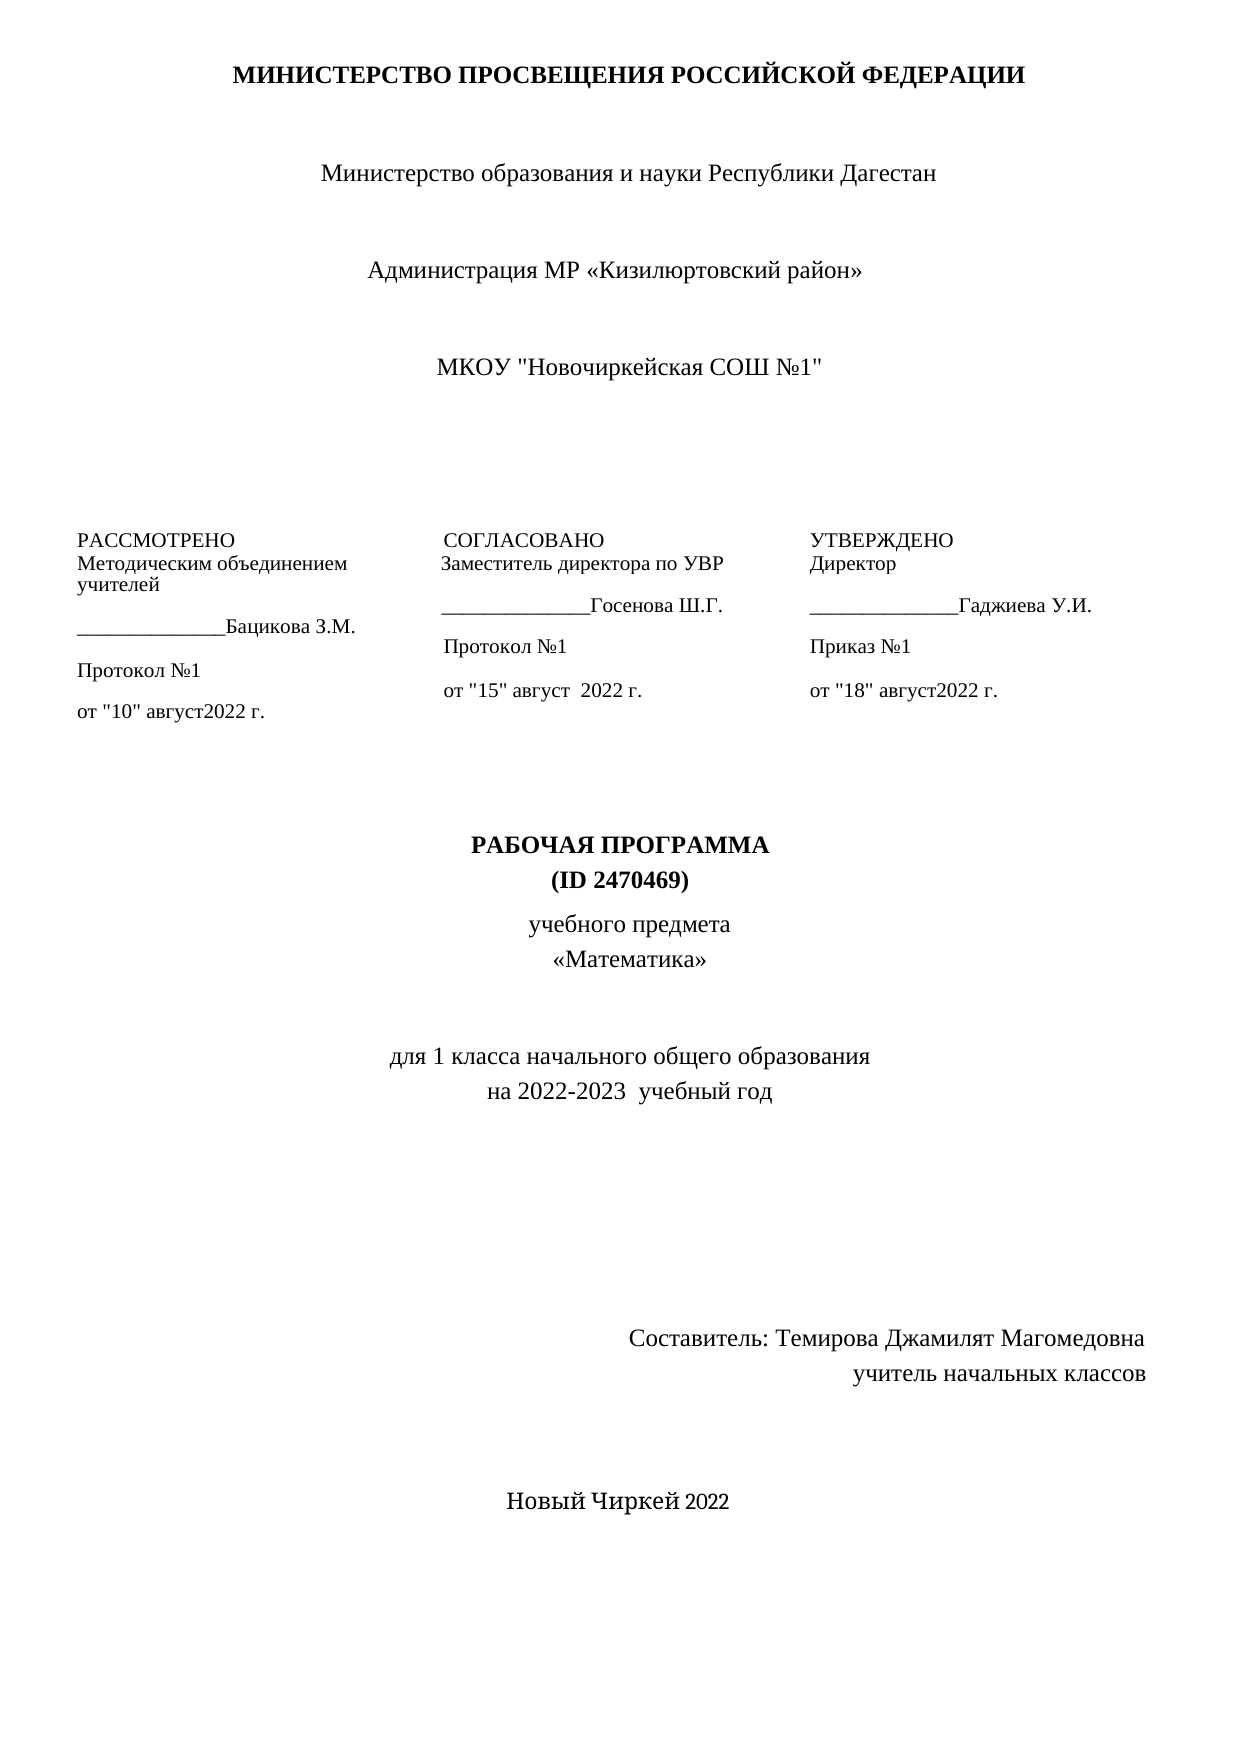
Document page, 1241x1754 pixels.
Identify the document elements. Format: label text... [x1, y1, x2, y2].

table_cell ______________Гаджиева У.И. [767, 573, 1119, 627]
table_cell Заместитель директора по УВР [398, 553, 767, 573]
text МИНИСТЕРСТВО ПРОСВЕЩЕНИЯ РОССИЙСКОЙ ФЕДЕРАЦИИ [232, 62, 1148, 89]
text МКОУ "Новочиркейская СОШ №1" [77, 353, 822, 381]
table_cell от "15" август 2022 г. [398, 659, 767, 730]
table_cell Протокол №1 [398, 627, 767, 659]
table_cell Методическим объединением [77, 553, 398, 573]
text «Математика» [77, 946, 707, 973]
table_header СОГЛАСОВАНО [398, 524, 767, 552]
table_cell Приказ №1 [767, 627, 1119, 659]
text РАБОЧАЯ ПРОГРАММА [77, 832, 769, 859]
table_cell ______________Госенова Ш.Г. [398, 573, 767, 627]
text Составитель: Темирова Джамилят Магомедовна [77, 1324, 1145, 1352]
table_header УТВЕРЖДЕНО [767, 524, 1119, 552]
text Новый Чиркей 2022 [77, 1488, 1148, 1515]
text на 2022-2023 учебный год [77, 1077, 772, 1104]
table_cell Протокол №1 [77, 659, 398, 690]
text Администрация МР «Кизилюртовский район» [77, 256, 862, 283]
text учитель начальных классов [77, 1359, 1146, 1386]
text учебного предмета [77, 911, 731, 938]
table_cell от "10" август2022 г. [77, 690, 398, 730]
table_cell от "18" август2022 г. [767, 659, 1119, 730]
text (ID 2470469) [77, 866, 689, 894]
table_cell Директор [767, 553, 1119, 573]
table_header РАССМОТРЕНО [77, 524, 398, 552]
text для 1 класса начального общего образования [77, 1043, 870, 1070]
table_cell ______________Бацикова З.М. [77, 615, 398, 659]
table_cell учителей [77, 573, 398, 615]
text Министерство образования и науки Республики Дагестан [321, 159, 1148, 186]
